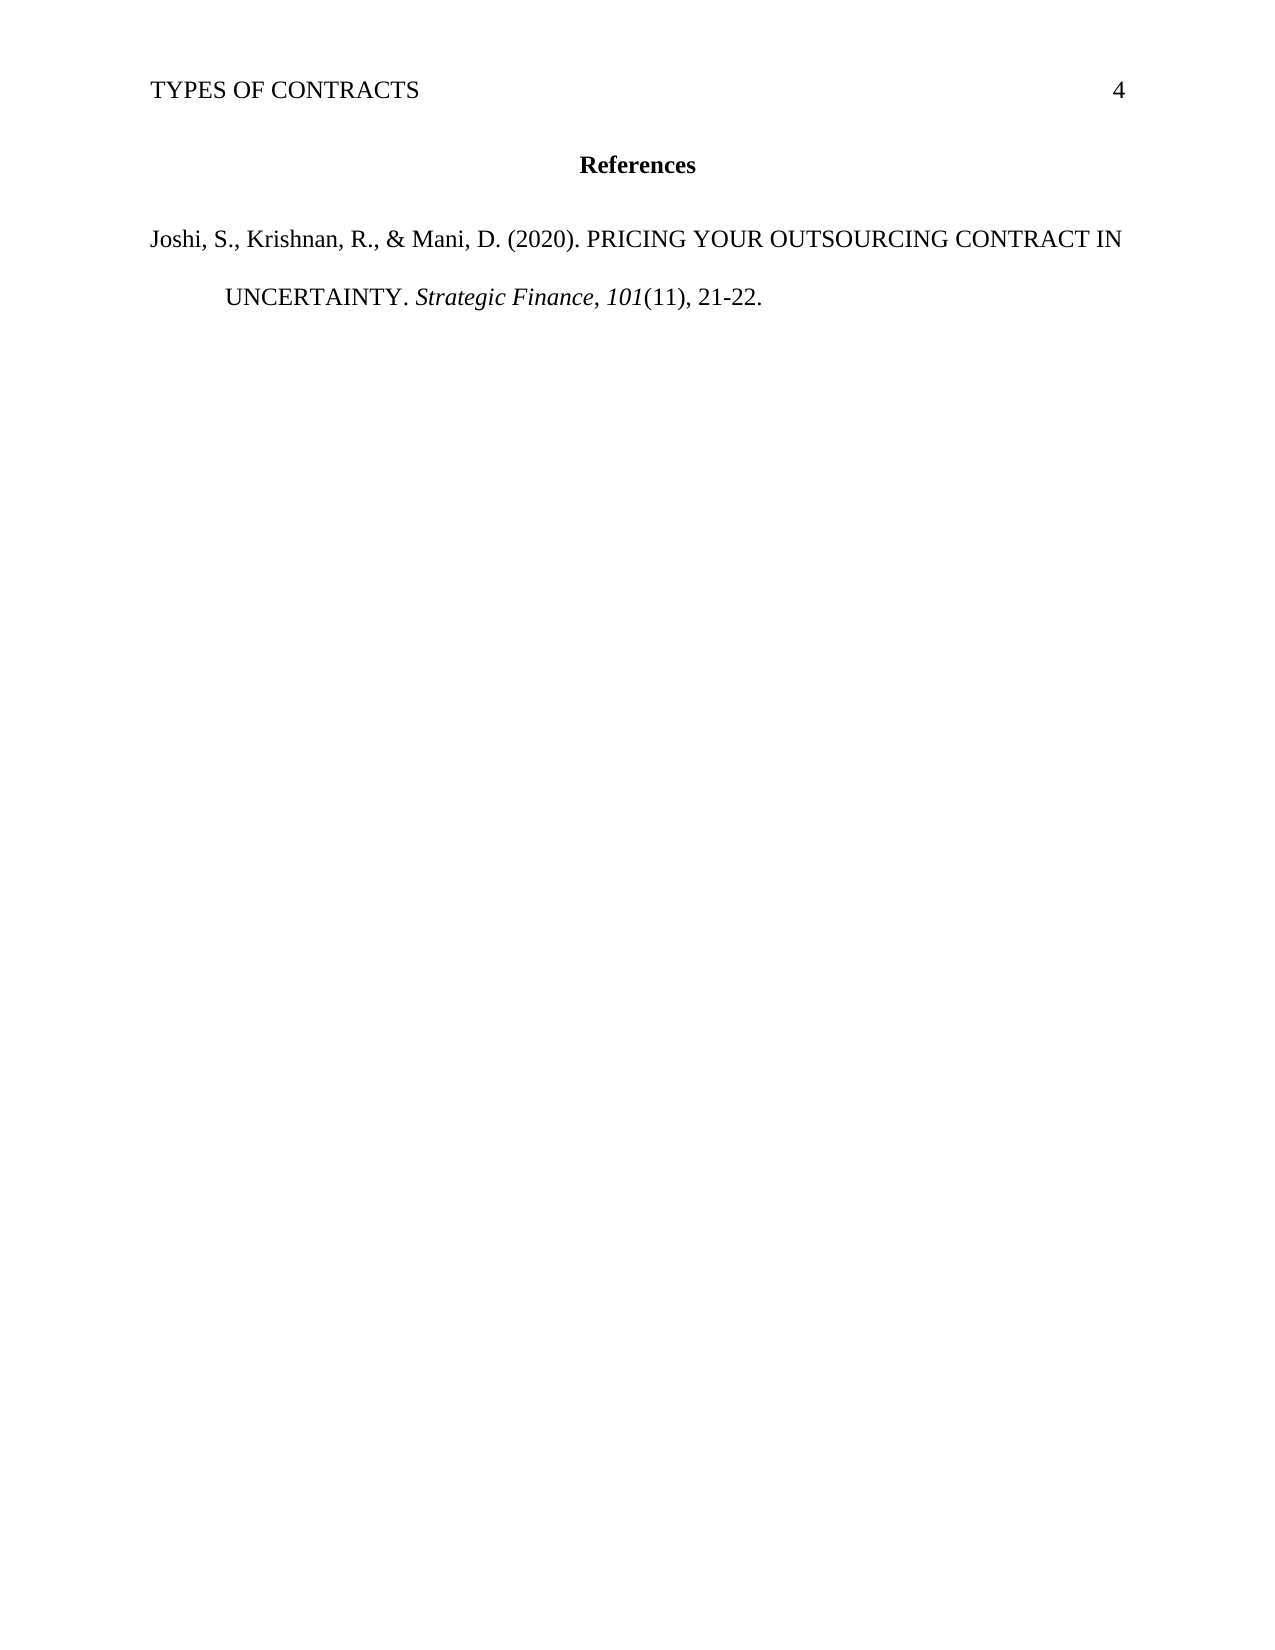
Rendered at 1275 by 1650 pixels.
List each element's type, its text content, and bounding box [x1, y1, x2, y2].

text Joshi, S., Krishnan, R., & Mani, D. (2020). PRICING YOUR OUTSOURCING CONTRACT IN UNCERTAINTY. Strategic Finance, 101(11), 21-22. [150, 224, 1125, 310]
text References [150, 150, 1125, 179]
